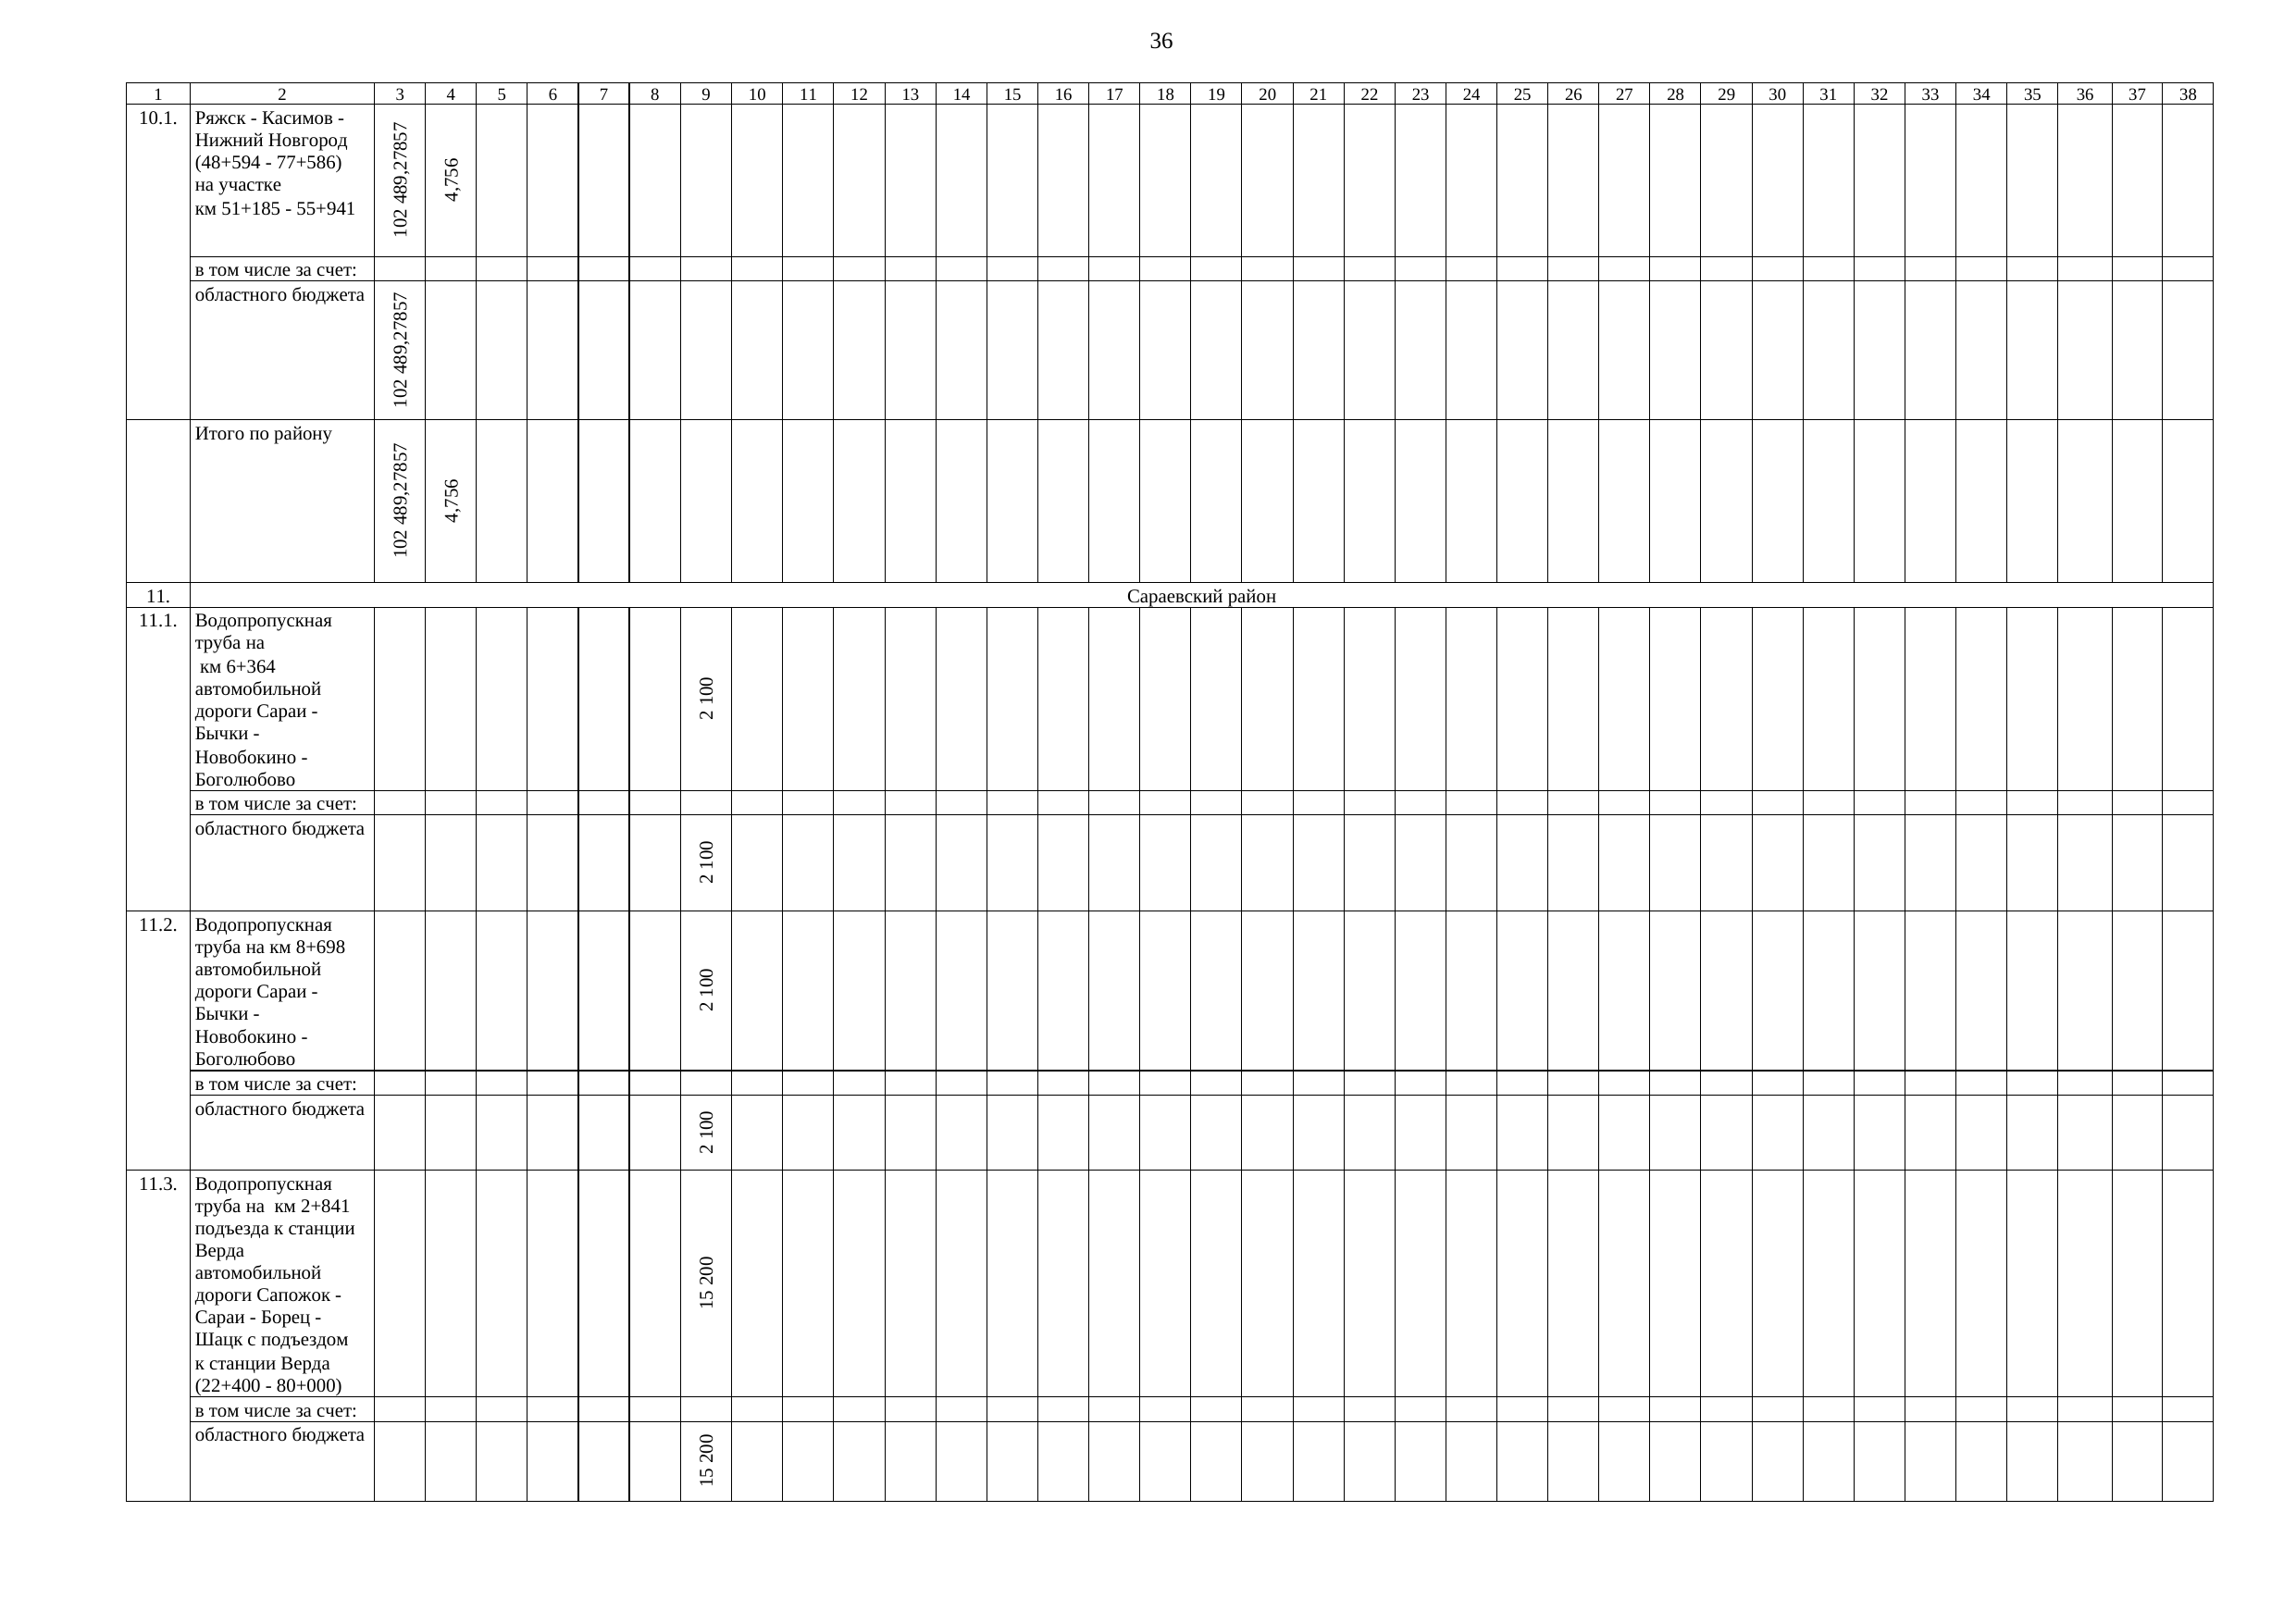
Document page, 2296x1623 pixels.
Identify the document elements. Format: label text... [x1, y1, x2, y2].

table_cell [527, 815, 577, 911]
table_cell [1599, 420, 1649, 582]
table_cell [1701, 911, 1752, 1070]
table_header 27 [1599, 83, 1649, 104]
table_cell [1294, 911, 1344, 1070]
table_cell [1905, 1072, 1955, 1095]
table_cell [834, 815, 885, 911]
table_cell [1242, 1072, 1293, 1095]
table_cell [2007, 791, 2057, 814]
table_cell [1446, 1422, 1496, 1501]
table_header 11 [783, 83, 833, 104]
table_header 28 [1650, 83, 1700, 104]
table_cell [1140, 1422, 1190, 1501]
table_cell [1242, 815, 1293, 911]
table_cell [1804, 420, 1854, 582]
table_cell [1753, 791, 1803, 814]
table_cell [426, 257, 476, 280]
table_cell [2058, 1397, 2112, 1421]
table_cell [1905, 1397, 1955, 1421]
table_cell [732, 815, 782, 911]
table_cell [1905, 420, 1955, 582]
table_header 26 [1548, 83, 1598, 104]
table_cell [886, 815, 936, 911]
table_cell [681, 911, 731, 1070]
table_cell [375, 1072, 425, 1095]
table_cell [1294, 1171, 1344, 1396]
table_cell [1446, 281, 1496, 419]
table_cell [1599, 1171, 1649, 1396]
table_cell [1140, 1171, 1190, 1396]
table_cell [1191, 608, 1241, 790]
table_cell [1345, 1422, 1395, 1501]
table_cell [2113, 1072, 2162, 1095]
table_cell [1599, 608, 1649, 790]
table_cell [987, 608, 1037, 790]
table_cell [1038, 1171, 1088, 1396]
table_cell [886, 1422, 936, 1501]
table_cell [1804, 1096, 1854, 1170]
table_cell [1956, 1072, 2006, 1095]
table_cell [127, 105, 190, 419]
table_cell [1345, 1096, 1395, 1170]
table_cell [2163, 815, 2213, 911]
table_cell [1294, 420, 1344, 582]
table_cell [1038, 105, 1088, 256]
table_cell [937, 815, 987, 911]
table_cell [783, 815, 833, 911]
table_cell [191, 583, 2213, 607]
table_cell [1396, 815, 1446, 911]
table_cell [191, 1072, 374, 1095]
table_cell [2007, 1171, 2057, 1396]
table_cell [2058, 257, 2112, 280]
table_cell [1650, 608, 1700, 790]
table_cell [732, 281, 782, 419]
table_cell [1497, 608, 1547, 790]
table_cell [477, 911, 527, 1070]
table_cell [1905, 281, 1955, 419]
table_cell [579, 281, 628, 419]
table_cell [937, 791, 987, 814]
table_header 32 [1855, 83, 1905, 104]
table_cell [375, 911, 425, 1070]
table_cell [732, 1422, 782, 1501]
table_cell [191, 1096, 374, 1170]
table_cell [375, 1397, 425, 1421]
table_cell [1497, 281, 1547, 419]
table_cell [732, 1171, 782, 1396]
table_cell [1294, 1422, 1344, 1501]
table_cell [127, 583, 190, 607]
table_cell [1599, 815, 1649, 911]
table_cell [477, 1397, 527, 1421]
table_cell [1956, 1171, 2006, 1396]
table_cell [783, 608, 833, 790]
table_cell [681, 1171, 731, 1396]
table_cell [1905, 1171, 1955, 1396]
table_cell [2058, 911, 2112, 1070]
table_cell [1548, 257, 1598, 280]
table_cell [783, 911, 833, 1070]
table_header 37 [2113, 83, 2162, 104]
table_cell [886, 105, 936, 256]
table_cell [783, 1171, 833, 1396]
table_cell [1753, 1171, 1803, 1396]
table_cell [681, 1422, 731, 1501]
table_header 13 [886, 83, 936, 104]
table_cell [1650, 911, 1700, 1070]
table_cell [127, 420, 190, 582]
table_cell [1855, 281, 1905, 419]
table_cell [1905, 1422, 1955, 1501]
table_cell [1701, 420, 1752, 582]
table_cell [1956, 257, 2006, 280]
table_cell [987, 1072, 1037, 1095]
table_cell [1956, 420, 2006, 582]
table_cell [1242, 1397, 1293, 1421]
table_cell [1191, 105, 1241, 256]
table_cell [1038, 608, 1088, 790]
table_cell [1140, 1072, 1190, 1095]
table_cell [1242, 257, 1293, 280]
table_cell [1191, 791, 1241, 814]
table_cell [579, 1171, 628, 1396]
table_header 35 [2007, 83, 2057, 104]
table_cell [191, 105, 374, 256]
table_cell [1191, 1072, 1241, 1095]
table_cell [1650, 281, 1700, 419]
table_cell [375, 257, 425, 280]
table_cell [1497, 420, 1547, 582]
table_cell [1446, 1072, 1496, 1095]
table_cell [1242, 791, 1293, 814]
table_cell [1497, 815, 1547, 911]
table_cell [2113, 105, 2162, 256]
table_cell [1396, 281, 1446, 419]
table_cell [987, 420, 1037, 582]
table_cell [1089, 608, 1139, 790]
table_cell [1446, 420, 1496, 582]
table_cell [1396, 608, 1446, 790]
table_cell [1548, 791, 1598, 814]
table_header 22 [1345, 83, 1395, 104]
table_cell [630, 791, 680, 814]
table_header 16 [1038, 83, 1088, 104]
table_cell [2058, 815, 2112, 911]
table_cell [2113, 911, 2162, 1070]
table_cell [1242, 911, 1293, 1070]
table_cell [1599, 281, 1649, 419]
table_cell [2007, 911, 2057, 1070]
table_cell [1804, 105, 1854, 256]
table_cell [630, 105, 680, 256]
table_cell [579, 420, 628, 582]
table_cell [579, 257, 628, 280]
table_header 5 [477, 83, 527, 104]
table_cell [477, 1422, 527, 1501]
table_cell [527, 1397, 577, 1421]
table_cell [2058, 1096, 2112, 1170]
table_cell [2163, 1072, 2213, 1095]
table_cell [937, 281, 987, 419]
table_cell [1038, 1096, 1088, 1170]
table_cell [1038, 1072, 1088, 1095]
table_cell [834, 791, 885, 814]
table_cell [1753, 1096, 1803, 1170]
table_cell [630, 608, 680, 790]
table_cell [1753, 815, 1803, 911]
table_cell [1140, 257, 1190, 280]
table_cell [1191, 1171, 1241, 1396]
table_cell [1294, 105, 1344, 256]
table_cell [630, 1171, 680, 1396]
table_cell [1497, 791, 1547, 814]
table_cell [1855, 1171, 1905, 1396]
table_header 34 [1956, 83, 2006, 104]
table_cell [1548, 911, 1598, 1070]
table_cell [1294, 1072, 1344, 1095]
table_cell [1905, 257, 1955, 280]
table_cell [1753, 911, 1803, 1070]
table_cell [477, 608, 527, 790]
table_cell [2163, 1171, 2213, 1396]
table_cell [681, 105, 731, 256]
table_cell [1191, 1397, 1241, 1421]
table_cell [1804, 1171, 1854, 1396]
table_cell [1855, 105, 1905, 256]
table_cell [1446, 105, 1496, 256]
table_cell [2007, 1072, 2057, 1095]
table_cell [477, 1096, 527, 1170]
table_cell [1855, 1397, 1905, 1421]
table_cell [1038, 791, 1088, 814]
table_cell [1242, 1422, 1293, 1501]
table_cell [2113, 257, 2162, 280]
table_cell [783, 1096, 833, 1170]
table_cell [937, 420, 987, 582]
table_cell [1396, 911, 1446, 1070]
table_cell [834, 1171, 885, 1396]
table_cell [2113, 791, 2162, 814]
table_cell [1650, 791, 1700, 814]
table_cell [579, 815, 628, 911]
table_header 19 [1191, 83, 1241, 104]
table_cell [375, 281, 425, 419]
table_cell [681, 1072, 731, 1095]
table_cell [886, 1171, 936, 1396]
table_header 9 [681, 83, 731, 104]
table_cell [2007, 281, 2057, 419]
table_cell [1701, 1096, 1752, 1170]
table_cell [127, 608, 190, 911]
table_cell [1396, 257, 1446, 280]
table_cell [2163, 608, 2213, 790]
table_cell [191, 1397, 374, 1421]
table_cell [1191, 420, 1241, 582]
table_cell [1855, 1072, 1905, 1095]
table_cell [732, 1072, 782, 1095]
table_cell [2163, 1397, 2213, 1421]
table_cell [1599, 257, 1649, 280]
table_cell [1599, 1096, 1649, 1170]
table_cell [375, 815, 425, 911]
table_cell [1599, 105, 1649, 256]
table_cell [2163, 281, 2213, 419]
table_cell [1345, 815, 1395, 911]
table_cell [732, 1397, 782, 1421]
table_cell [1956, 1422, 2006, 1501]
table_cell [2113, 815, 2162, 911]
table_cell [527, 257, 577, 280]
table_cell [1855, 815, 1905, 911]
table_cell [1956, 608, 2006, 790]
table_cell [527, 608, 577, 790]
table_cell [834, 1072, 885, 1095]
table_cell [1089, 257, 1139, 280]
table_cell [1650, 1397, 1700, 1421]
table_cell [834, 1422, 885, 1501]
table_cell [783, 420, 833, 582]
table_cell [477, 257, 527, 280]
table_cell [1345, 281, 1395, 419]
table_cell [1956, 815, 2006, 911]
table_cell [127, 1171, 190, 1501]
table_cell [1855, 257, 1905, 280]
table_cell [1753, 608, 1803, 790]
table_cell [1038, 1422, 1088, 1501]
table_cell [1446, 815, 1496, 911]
table_header 25 [1497, 83, 1547, 104]
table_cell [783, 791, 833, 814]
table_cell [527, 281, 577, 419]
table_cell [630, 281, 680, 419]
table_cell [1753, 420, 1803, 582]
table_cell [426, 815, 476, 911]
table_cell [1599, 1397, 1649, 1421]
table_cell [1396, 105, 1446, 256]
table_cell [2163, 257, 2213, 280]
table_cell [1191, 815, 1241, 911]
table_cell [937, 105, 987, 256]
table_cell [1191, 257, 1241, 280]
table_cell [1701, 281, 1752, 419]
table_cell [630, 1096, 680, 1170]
table_header 36 [2058, 83, 2112, 104]
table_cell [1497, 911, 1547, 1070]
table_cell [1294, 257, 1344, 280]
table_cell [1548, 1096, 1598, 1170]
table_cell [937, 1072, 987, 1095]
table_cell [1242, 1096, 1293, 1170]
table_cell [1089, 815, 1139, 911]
table_header 3 [375, 83, 425, 104]
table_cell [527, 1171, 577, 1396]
table_header 30 [1753, 83, 1803, 104]
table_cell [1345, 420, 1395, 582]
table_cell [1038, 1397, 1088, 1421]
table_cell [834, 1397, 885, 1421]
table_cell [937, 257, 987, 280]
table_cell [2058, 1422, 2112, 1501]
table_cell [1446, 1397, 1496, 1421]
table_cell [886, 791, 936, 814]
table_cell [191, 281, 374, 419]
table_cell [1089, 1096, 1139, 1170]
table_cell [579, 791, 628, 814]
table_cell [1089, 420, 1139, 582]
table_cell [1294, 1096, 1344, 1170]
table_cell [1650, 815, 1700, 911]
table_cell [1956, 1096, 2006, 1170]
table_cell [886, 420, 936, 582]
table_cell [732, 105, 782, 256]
table_header 33 [1905, 83, 1955, 104]
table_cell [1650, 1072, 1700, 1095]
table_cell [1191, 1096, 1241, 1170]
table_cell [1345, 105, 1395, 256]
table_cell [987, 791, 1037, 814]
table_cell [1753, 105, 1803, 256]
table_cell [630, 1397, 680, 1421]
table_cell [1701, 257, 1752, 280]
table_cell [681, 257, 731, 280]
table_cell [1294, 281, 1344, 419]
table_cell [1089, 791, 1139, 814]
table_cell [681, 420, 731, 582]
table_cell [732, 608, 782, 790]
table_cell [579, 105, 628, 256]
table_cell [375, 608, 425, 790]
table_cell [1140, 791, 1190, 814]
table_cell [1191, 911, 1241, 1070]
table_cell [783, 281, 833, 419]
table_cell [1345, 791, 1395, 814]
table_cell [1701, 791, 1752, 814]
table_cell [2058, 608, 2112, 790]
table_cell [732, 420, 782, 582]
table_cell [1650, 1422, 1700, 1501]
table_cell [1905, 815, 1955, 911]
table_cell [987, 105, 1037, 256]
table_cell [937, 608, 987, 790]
table_header 2 [191, 83, 374, 104]
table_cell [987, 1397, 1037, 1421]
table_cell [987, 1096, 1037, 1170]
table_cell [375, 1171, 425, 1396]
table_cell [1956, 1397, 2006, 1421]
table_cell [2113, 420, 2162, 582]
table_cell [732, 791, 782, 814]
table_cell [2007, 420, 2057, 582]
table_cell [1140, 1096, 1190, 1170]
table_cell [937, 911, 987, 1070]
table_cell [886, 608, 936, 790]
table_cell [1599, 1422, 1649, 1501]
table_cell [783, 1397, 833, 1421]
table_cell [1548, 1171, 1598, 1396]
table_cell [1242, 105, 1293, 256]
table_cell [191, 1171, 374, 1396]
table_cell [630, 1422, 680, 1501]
table_header 10 [732, 83, 782, 104]
table_header 4 [426, 83, 476, 104]
table_header 31 [1804, 83, 1854, 104]
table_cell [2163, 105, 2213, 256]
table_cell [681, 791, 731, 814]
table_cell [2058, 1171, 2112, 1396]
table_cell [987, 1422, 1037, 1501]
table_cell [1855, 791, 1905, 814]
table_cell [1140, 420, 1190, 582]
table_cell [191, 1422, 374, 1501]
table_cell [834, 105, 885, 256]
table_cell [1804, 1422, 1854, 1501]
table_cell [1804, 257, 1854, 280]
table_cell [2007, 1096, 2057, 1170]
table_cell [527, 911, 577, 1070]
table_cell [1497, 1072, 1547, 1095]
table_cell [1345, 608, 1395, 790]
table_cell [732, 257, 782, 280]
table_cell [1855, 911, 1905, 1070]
table_header 38 [2163, 83, 2213, 104]
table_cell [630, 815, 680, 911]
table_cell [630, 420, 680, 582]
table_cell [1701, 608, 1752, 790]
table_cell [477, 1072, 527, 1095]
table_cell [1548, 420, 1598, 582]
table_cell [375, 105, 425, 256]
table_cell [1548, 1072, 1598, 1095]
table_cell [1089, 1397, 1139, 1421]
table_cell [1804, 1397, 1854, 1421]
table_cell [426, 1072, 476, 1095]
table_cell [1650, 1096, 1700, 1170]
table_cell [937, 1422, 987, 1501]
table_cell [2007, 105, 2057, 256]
table_header 14 [937, 83, 987, 104]
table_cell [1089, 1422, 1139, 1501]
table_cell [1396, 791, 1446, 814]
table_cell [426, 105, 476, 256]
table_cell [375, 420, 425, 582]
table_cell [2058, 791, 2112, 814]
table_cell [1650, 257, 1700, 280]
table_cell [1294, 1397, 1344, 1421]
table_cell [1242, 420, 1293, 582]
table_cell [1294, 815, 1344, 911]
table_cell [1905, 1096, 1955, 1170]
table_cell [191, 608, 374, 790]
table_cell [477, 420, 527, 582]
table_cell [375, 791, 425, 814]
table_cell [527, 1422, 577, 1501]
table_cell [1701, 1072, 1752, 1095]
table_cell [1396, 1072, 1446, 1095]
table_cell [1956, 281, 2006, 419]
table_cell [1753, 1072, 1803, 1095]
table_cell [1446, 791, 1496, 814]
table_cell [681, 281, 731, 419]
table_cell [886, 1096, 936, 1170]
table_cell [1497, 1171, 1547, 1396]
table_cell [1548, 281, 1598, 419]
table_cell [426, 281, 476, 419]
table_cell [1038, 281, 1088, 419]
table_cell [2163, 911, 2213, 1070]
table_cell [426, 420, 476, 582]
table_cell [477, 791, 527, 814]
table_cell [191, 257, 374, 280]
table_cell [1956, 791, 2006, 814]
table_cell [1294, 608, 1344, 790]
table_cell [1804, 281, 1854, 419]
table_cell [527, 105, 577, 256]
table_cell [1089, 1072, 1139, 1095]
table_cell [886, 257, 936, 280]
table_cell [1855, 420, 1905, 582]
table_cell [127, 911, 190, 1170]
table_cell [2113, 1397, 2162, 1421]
table_header 7 [579, 83, 628, 104]
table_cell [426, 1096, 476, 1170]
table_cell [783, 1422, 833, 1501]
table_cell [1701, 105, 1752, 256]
table_header 15 [987, 83, 1037, 104]
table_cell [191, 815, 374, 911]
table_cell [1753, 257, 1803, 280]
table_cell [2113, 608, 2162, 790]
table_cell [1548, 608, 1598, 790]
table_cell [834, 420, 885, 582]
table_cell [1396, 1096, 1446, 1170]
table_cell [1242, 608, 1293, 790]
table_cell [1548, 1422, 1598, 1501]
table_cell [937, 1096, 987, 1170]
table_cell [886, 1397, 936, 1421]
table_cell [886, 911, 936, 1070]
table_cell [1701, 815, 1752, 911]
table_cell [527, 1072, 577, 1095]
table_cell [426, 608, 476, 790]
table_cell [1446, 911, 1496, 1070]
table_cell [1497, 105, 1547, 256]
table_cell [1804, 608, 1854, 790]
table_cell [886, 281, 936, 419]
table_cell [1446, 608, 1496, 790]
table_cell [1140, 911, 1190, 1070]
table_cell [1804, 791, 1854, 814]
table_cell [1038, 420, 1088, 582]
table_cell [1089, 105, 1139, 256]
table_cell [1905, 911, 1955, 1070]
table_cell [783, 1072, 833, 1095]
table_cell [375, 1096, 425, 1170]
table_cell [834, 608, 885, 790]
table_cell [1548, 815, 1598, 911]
table_header 6 [527, 83, 577, 104]
table_header 8 [630, 83, 680, 104]
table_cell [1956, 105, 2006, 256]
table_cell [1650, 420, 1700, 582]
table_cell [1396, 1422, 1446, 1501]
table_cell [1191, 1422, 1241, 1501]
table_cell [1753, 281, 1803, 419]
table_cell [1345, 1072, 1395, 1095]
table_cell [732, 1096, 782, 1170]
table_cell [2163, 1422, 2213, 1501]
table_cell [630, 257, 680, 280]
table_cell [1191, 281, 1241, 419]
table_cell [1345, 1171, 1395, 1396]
table_header 21 [1294, 83, 1344, 104]
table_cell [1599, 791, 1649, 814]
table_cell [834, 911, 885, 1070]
table_header 17 [1089, 83, 1139, 104]
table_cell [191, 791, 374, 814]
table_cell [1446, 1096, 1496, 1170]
table_header 1 [127, 83, 190, 104]
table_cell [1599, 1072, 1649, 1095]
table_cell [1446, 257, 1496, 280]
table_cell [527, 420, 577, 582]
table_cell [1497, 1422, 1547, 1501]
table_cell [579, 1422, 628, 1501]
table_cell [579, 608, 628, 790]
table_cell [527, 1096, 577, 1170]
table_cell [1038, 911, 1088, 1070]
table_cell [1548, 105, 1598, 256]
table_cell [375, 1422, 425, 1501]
table_header 20 [1242, 83, 1293, 104]
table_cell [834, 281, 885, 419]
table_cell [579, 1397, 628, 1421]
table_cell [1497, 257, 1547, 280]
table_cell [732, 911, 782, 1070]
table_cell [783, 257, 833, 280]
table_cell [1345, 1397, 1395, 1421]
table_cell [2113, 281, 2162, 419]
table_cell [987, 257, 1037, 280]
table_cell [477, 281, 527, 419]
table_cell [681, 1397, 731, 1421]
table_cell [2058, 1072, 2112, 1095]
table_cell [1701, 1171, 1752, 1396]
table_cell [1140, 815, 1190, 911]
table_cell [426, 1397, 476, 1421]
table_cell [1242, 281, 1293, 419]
table_header 12 [834, 83, 885, 104]
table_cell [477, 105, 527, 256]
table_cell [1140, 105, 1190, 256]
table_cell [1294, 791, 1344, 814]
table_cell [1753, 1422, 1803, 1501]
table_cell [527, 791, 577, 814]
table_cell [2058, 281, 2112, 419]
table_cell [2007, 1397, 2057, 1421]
table_header 18 [1140, 83, 1190, 104]
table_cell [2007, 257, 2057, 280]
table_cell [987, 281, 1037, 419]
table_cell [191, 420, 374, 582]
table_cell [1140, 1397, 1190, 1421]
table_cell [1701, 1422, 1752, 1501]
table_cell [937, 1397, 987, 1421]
table_header 24 [1446, 83, 1496, 104]
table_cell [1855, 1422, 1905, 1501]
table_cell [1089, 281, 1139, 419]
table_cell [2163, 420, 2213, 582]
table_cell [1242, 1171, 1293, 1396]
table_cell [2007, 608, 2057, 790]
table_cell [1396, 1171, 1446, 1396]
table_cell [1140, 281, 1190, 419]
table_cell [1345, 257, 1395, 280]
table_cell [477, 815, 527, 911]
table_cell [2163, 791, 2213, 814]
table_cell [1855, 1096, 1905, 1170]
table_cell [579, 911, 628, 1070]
table_header 29 [1701, 83, 1752, 104]
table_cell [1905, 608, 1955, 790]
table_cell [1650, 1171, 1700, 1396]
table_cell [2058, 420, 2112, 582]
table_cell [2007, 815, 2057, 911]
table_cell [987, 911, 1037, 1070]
table_header 23 [1396, 83, 1446, 104]
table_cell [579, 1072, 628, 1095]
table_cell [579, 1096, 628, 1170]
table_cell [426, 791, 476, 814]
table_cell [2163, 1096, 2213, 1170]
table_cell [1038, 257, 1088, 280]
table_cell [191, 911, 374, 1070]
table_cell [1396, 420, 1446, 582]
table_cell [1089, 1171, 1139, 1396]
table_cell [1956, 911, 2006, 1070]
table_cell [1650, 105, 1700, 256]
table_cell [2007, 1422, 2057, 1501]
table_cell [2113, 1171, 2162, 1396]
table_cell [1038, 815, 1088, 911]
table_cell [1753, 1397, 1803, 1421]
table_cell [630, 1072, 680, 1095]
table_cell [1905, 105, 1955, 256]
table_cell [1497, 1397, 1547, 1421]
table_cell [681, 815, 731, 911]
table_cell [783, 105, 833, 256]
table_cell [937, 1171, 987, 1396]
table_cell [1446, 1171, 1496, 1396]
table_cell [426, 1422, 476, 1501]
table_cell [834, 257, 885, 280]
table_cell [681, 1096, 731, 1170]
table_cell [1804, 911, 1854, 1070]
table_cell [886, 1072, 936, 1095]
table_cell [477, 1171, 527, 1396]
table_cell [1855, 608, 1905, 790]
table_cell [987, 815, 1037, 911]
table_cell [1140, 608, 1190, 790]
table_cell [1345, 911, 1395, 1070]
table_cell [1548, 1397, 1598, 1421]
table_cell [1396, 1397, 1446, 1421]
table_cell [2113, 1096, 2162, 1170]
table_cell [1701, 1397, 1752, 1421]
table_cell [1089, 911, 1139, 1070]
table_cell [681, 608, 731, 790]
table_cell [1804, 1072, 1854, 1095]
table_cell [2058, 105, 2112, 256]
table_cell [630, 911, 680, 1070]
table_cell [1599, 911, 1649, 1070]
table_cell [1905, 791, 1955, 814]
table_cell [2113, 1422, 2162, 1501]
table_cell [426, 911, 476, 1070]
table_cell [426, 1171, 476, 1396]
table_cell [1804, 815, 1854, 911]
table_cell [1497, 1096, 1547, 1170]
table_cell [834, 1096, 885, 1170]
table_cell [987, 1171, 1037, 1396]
